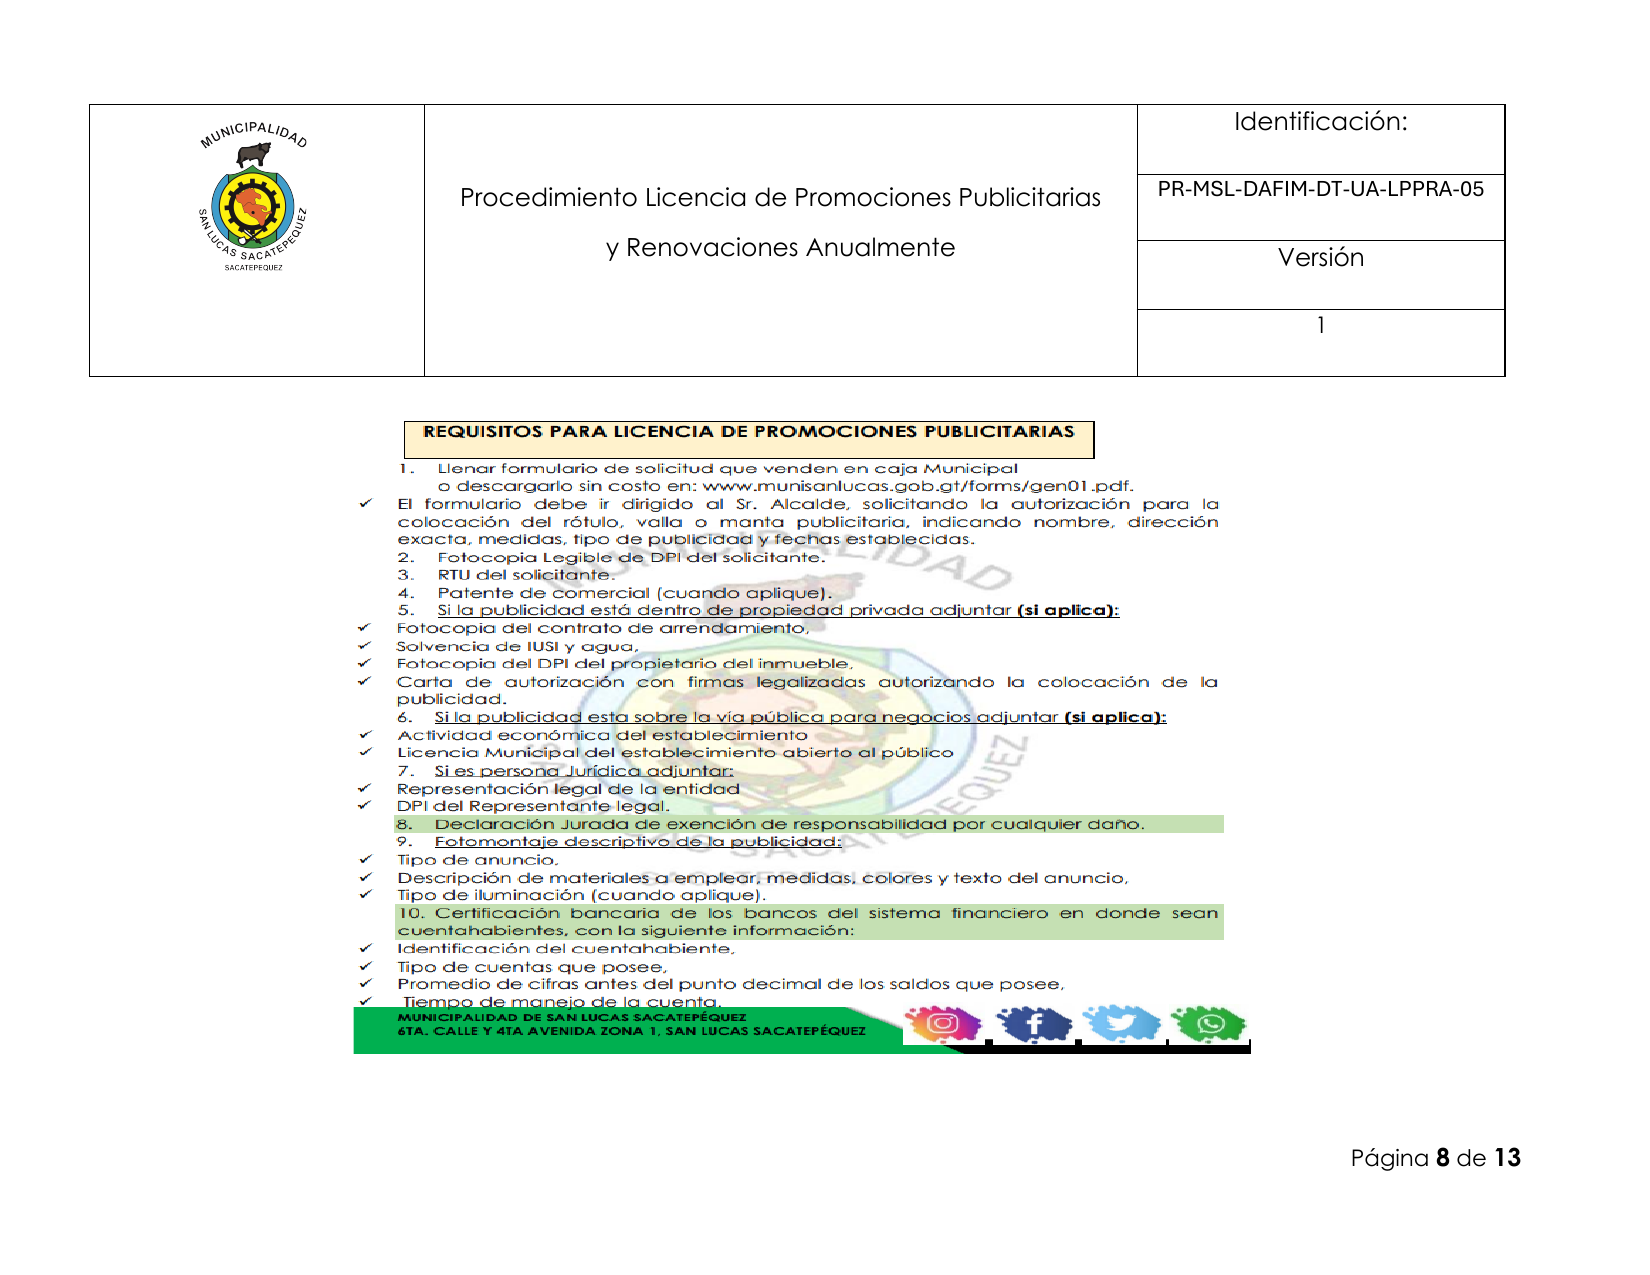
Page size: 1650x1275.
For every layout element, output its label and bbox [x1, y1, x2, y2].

picture [199, 122, 307, 271]
picture [353, 404, 1257, 1062]
